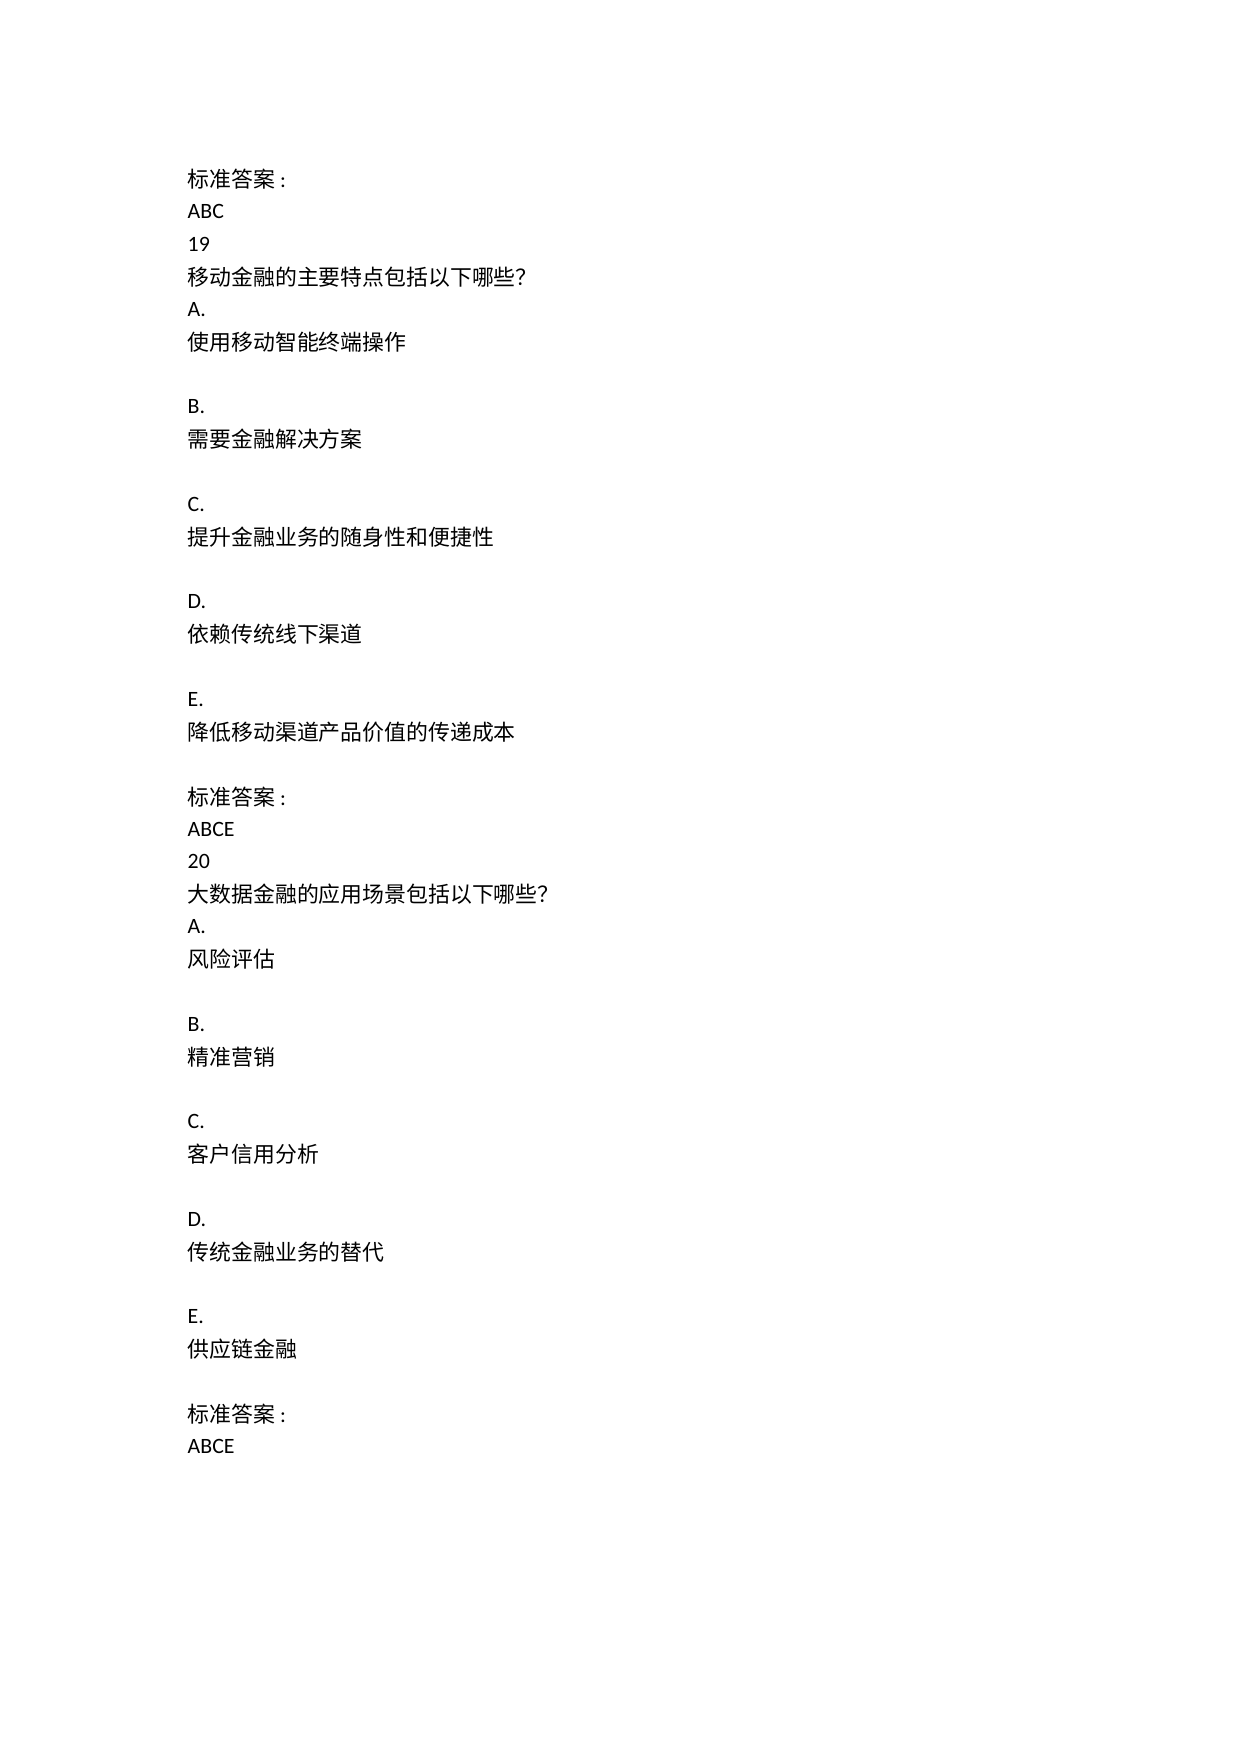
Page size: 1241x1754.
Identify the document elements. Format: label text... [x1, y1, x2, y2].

text 19 [187, 227, 1053, 259]
text 降低移动渠道产品价值的传递成本 [187, 714, 1053, 747]
text 传统金融业务的替代 [187, 1234, 1053, 1267]
text ABCE [187, 1429, 1053, 1462]
text 移动金融的主要特点包括以下哪些？ [187, 259, 1053, 292]
text 大数据金融的应用场景包括以下哪些？ [187, 877, 1053, 909]
text A. [187, 909, 1053, 942]
text 风险评估 [187, 942, 1053, 974]
text 20 [187, 844, 1053, 877]
text E. [187, 1299, 1053, 1332]
text ABCE [187, 812, 1053, 844]
text 标准答案 : [187, 779, 1053, 812]
text A. [187, 292, 1053, 324]
text 需要金融解决方案 [187, 422, 1053, 454]
text 标准答案 : [187, 162, 1053, 194]
text ABC [187, 194, 1053, 227]
text 客户信用分析 [187, 1137, 1053, 1169]
text 使用移动智能终端操作 [187, 324, 1053, 357]
text D. [187, 584, 1053, 617]
text 依赖传统线下渠道 [187, 617, 1053, 649]
text 提升金融业务的随身性和便捷性 [187, 519, 1053, 552]
text C. [187, 1104, 1053, 1137]
text E. [187, 682, 1053, 714]
text 供应链金融 [187, 1332, 1053, 1364]
text 精准营销 [187, 1039, 1053, 1072]
text B. [187, 1007, 1053, 1039]
text 标准答案 : [187, 1397, 1053, 1429]
text D. [187, 1202, 1053, 1234]
text C. [187, 487, 1053, 519]
text B. [187, 389, 1053, 422]
